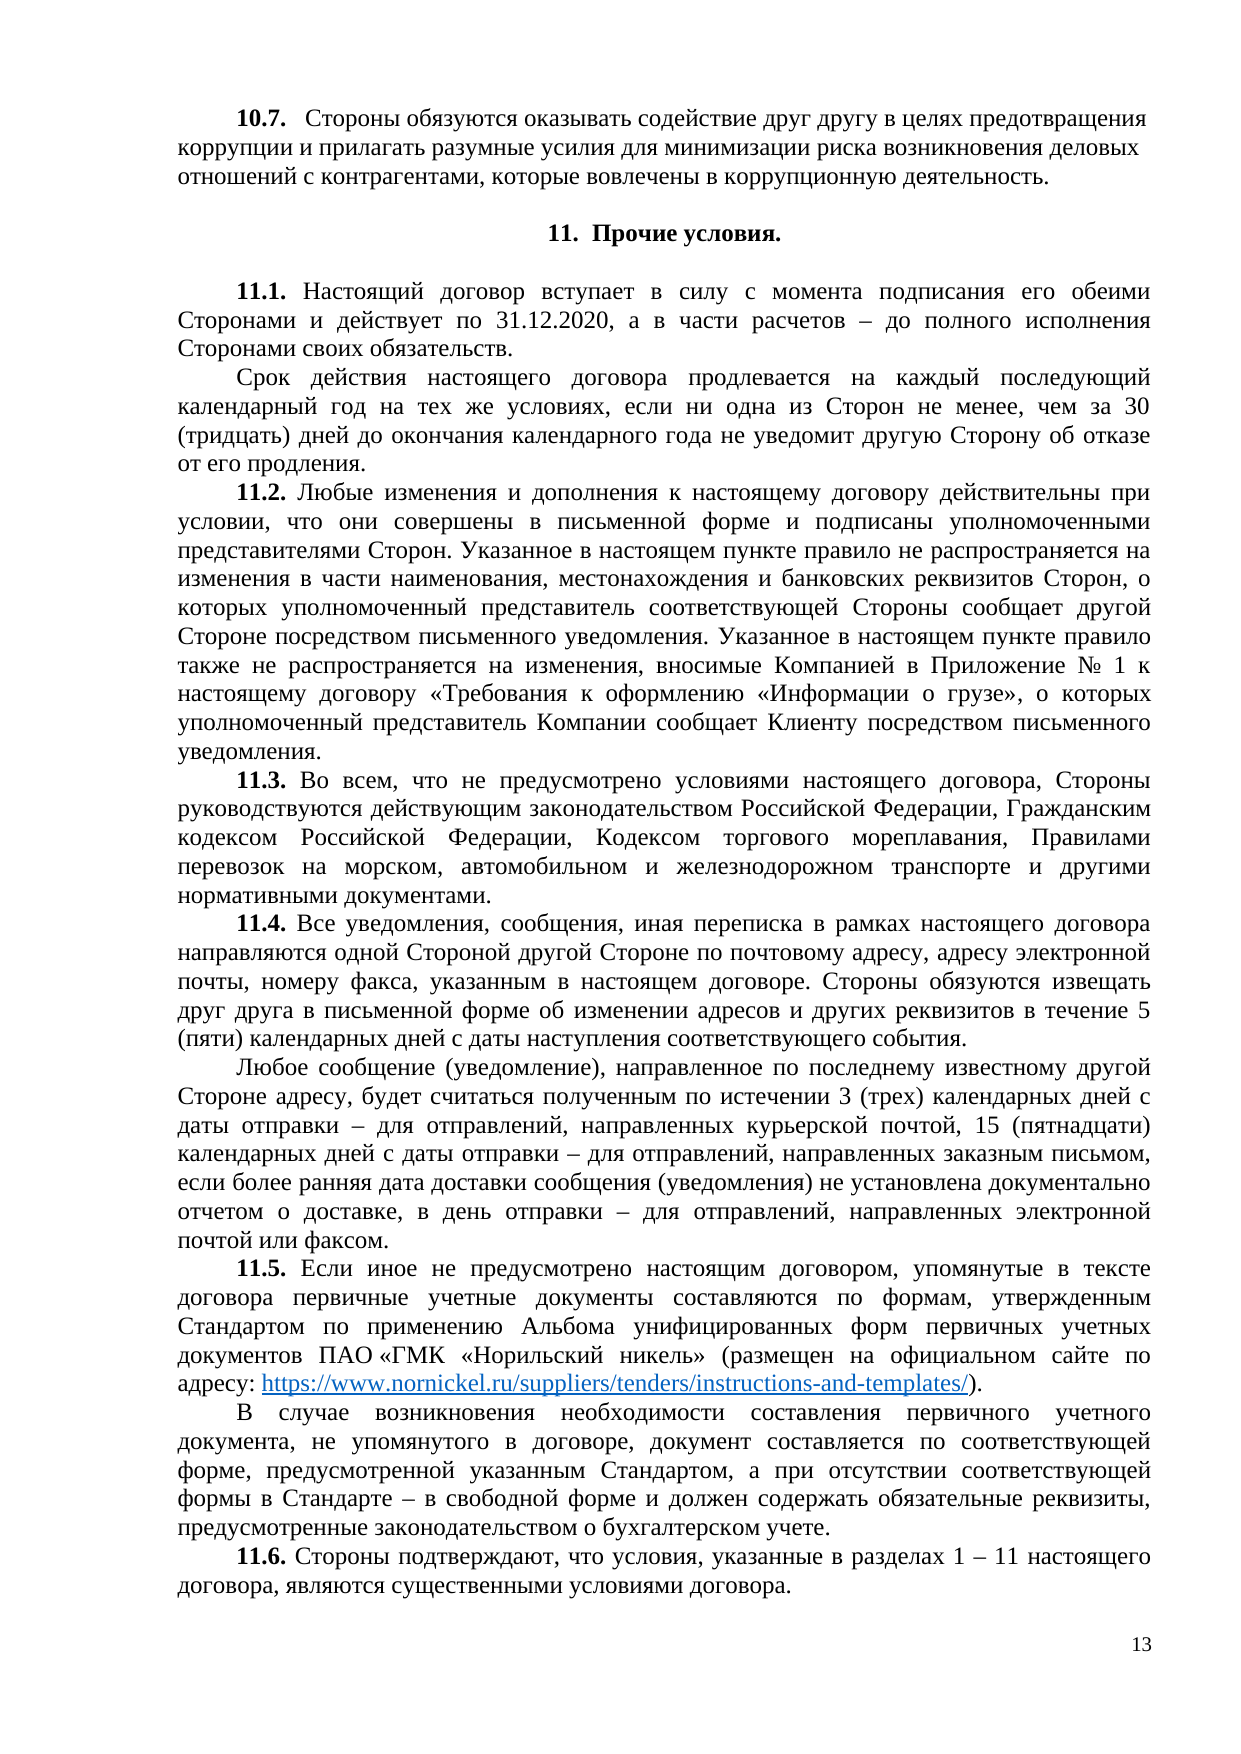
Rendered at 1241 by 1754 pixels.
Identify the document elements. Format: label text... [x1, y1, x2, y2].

list 10.7. Стороны обязуются оказывать содействие друг другу в целях предотвращения коррупции и прилагать разумные усилия для минимизации риска возникновения деловых отношений с контрагентами, которые вовлечены в коррупционную деятельность. [177, 103, 1152, 190]
text В случае возникновения необходимости составления первичного учетного документа, не упомянутого в договоре, документ составляется по соответствующей форме, предусмотренной указанным Стандартом, а при отсутствии соответствующей формы в Стандарте – в свободной форме и должен содержать обязательные реквизиты, предусмотренные законодательством о бухгалтерском учете. [177, 1397, 1152, 1541]
text 11.3. Во всем, что не предусмотрено условиями настоящего договора, Стороны руководствуются действующим законодательством Российской Федерации, Гражданским кодексом Российской Федерации, Кодексом торгового мореплавания, Правилами перевозок на морском, автомобильном и железнодорожном транспорте и другими нормативными документами. [177, 765, 1152, 908]
text 11.4. Все уведомления, сообщения, иная переписка в рамках настоящего договора направляются одной Стороной другой Стороне по почтовому адресу, адресу электронной почты, номеру факса, указанным в настоящем договоре. Стороны обязуются извещать друг друга в письменной форме об изменении адресов и других реквизитов в течение 5 (пяти) календарных дней с даты наступления соответствующего события. [177, 908, 1152, 1052]
text 11.5. Если иное не предусмотрено настоящим договором, упомянутые в тексте договора первичные учетные документы составляются по формам, утвержденным Стандартом по применению Альбома унифицированных форм первичных учетных документов ПАО «ГМК «Норильский никель» (размещен на официальном сайте по адресу: https://www.nornickel.ru/suppliers/tenders/instructions-and-templates/). [177, 1253, 1152, 1397]
list Прочие условия. [177, 218, 1152, 247]
text Любое сообщение (уведомление), направленное по последнему известному другой Стороне адресу, будет считаться полученным по истечении 3 (трех) календарных дней с даты отправки – для отправлений, направленных курьерской почтой, 15 (пятнадцати) календарных дней с даты отправки – для отправлений, направленных заказным письмом, если более ранняя дата доставки сообщения (уведомления) не установлена документально отчетом о доставке, в день отправки – для отправлений, направленных электронной почтой или факсом. [177, 1052, 1152, 1253]
text 11.2. Любые изменения и дополнения к настоящему договору действительны при условии, что они совершены в письменной форме и подписаны уполномоченными представителями Сторон. Указанное в настоящем пункте правило не распространяется на изменения в части наименования, местонахождения и банковских реквизитов Сторон, о которых уполномоченный представитель соответствующей Стороны сообщает другой Стороне посредством письменного уведомления. Указанное в настоящем пункте правило также не распространяется на изменения, вносимые Компанией в Приложение № 1 к настоящему договору «Требования к оформлению «Информации о грузе», о которых уполномоченный представитель Компании сообщает Клиенту посредством письменного уведомления. [177, 477, 1152, 765]
text 11.1. Настоящий договор вступает в силу с момента подписания его обеими Сторонами и действует по 31.12.2020, а в части расчетов – до полного исполнения Сторонами своих обязательств. [177, 276, 1152, 362]
text Срок действия настоящего договора продлевается на каждый последующий календарный год на тех же условиях, если ни одна из Сторон не менее, чем за 30 (тридцать) дней до окончания календарного года не уведомит другую Сторону об отказе от его продления. [177, 362, 1152, 477]
text 11.6. Стороны подтверждают, что условия, указанные в разделах 1 – 11 настоящего договора, являются существенными условиями договора. [177, 1541, 1152, 1598]
